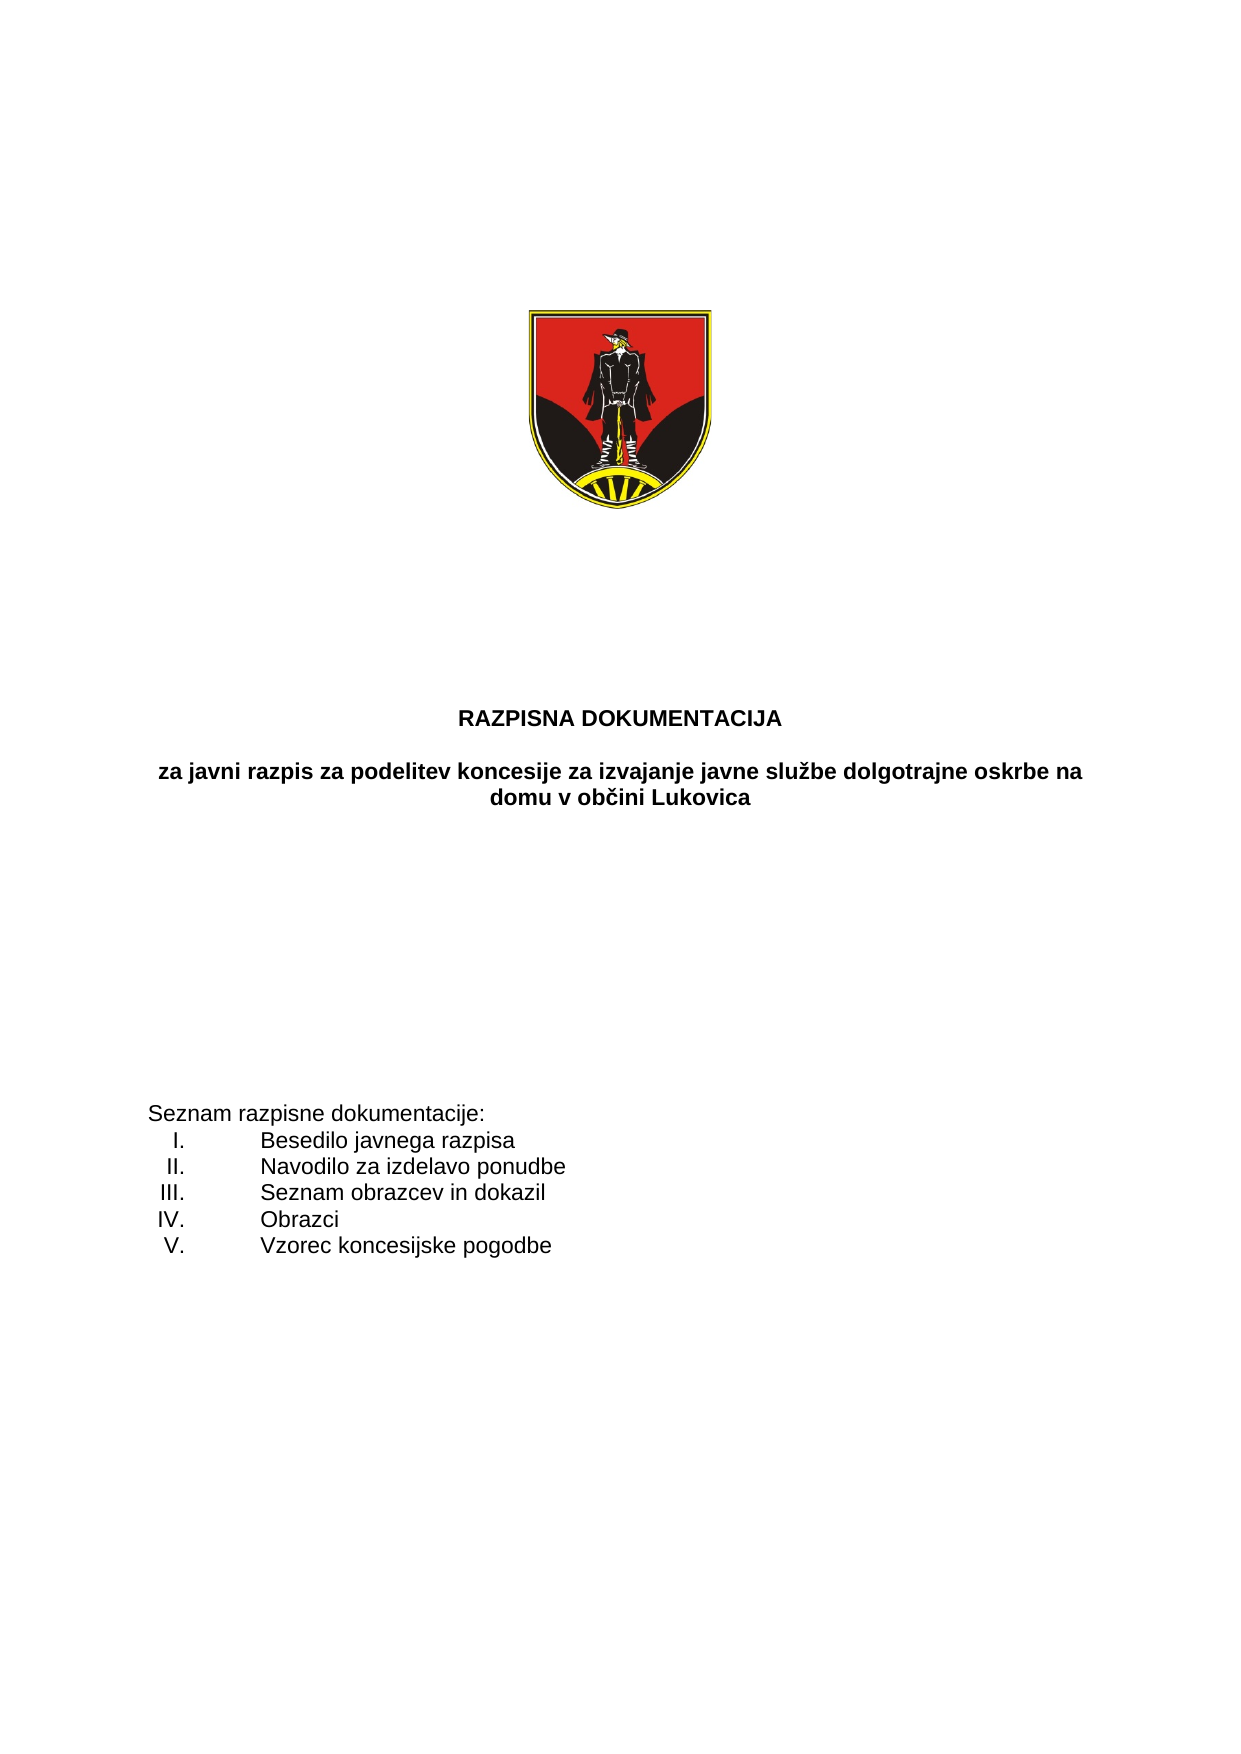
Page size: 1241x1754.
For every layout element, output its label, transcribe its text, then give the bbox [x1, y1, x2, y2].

text za javni razpis za podelitev koncesije za izvajanje javne službe dolgotrajne oskrbe na domu v občini Lukovica [148, 758, 1093, 810]
list Obrazci [185, 1206, 1093, 1232]
list Seznam obrazcev in dokazil [185, 1179, 1093, 1206]
text Seznam razpisne dokumentacije: [148, 1100, 1093, 1127]
list Besedilo javnega razpisa [185, 1127, 1093, 1153]
list Vzorec koncesijske pogodbe [185, 1232, 1093, 1258]
list Navodilo za izdelavo ponudbe [185, 1153, 1093, 1179]
picture [528, 310, 712, 509]
text RAZPISNA DOKUMENTACIJA [148, 705, 1093, 731]
